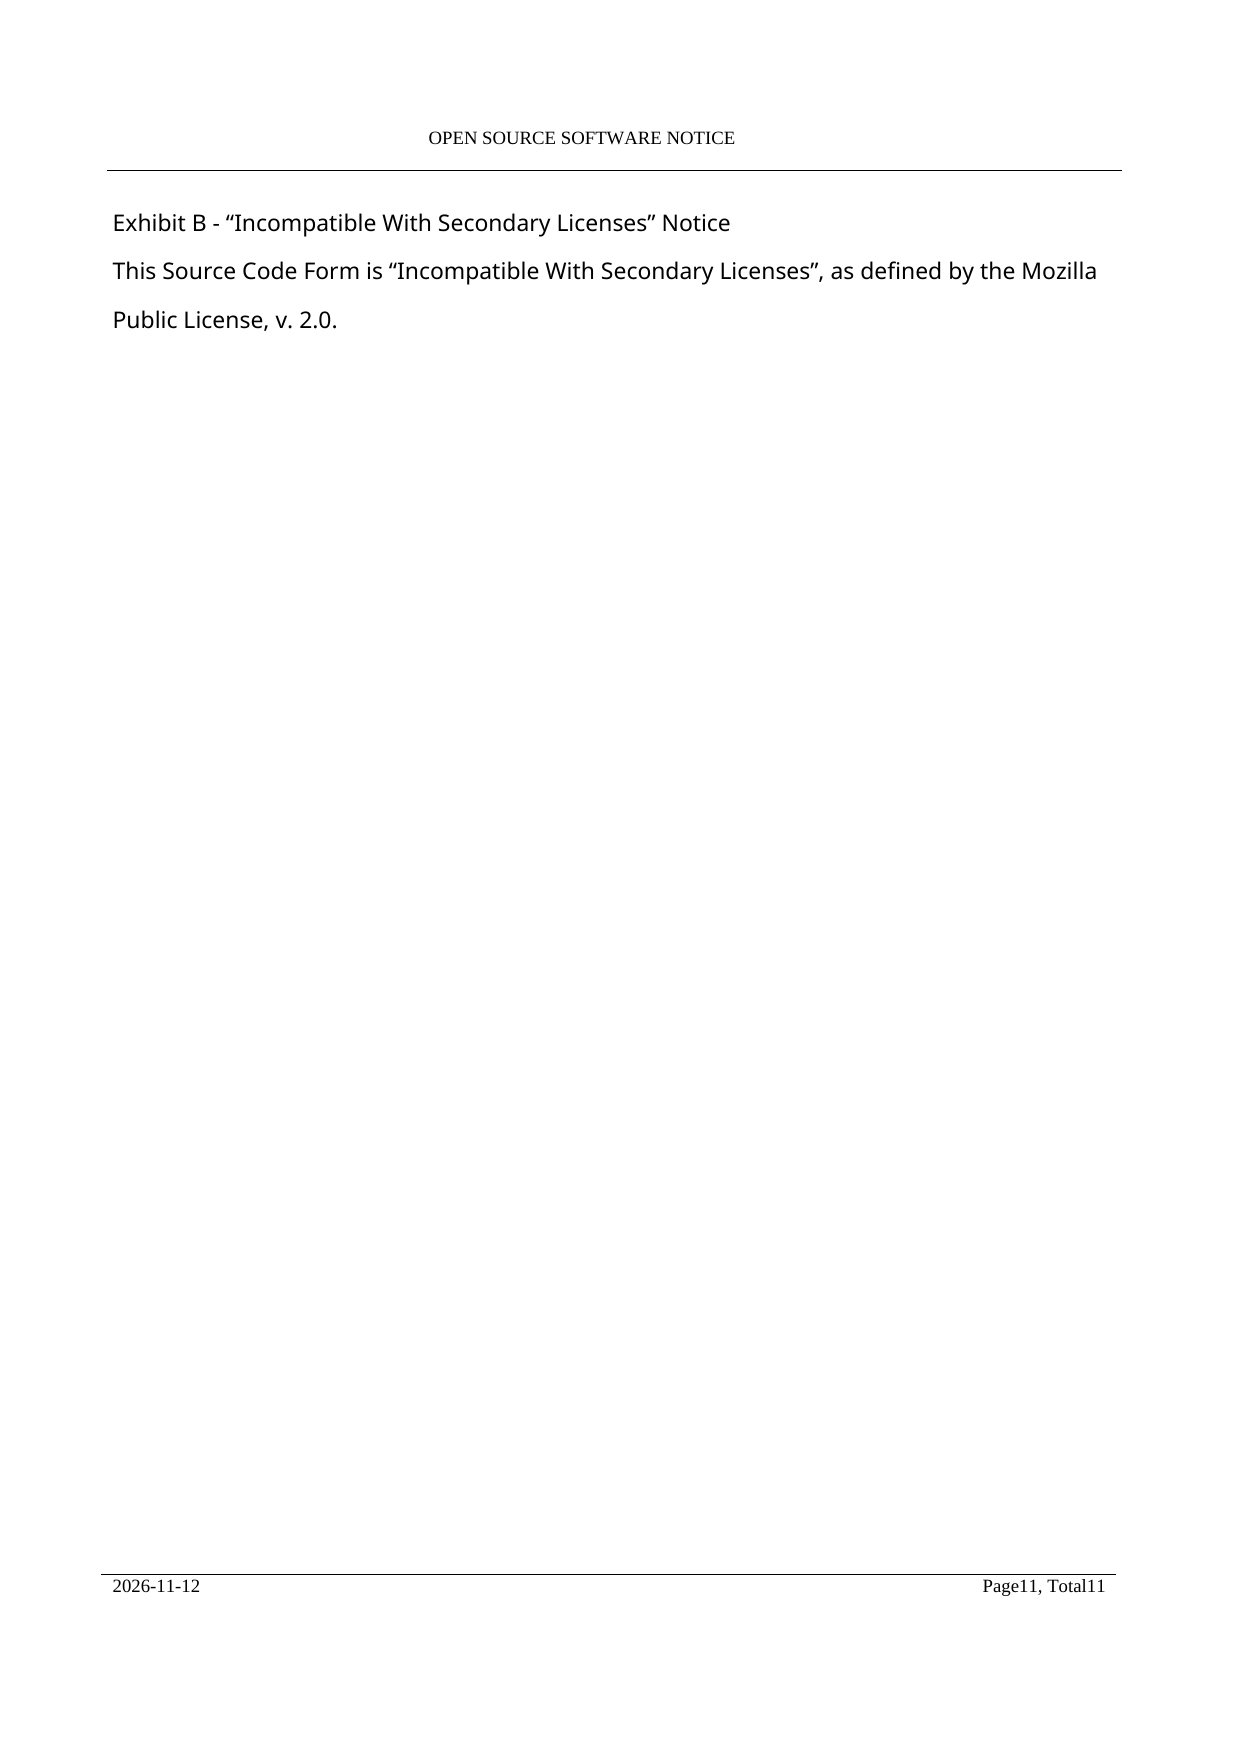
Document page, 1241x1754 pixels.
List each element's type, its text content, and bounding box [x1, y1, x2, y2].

text This Source Code Form is “Incompatible With Secondary Licenses”, as defined by the Mozilla Public License, v. 2.0. [112, 254, 1128, 336]
text Exhibit B - “Incompatible With Secondary Licenses” Notice [112, 206, 1128, 239]
